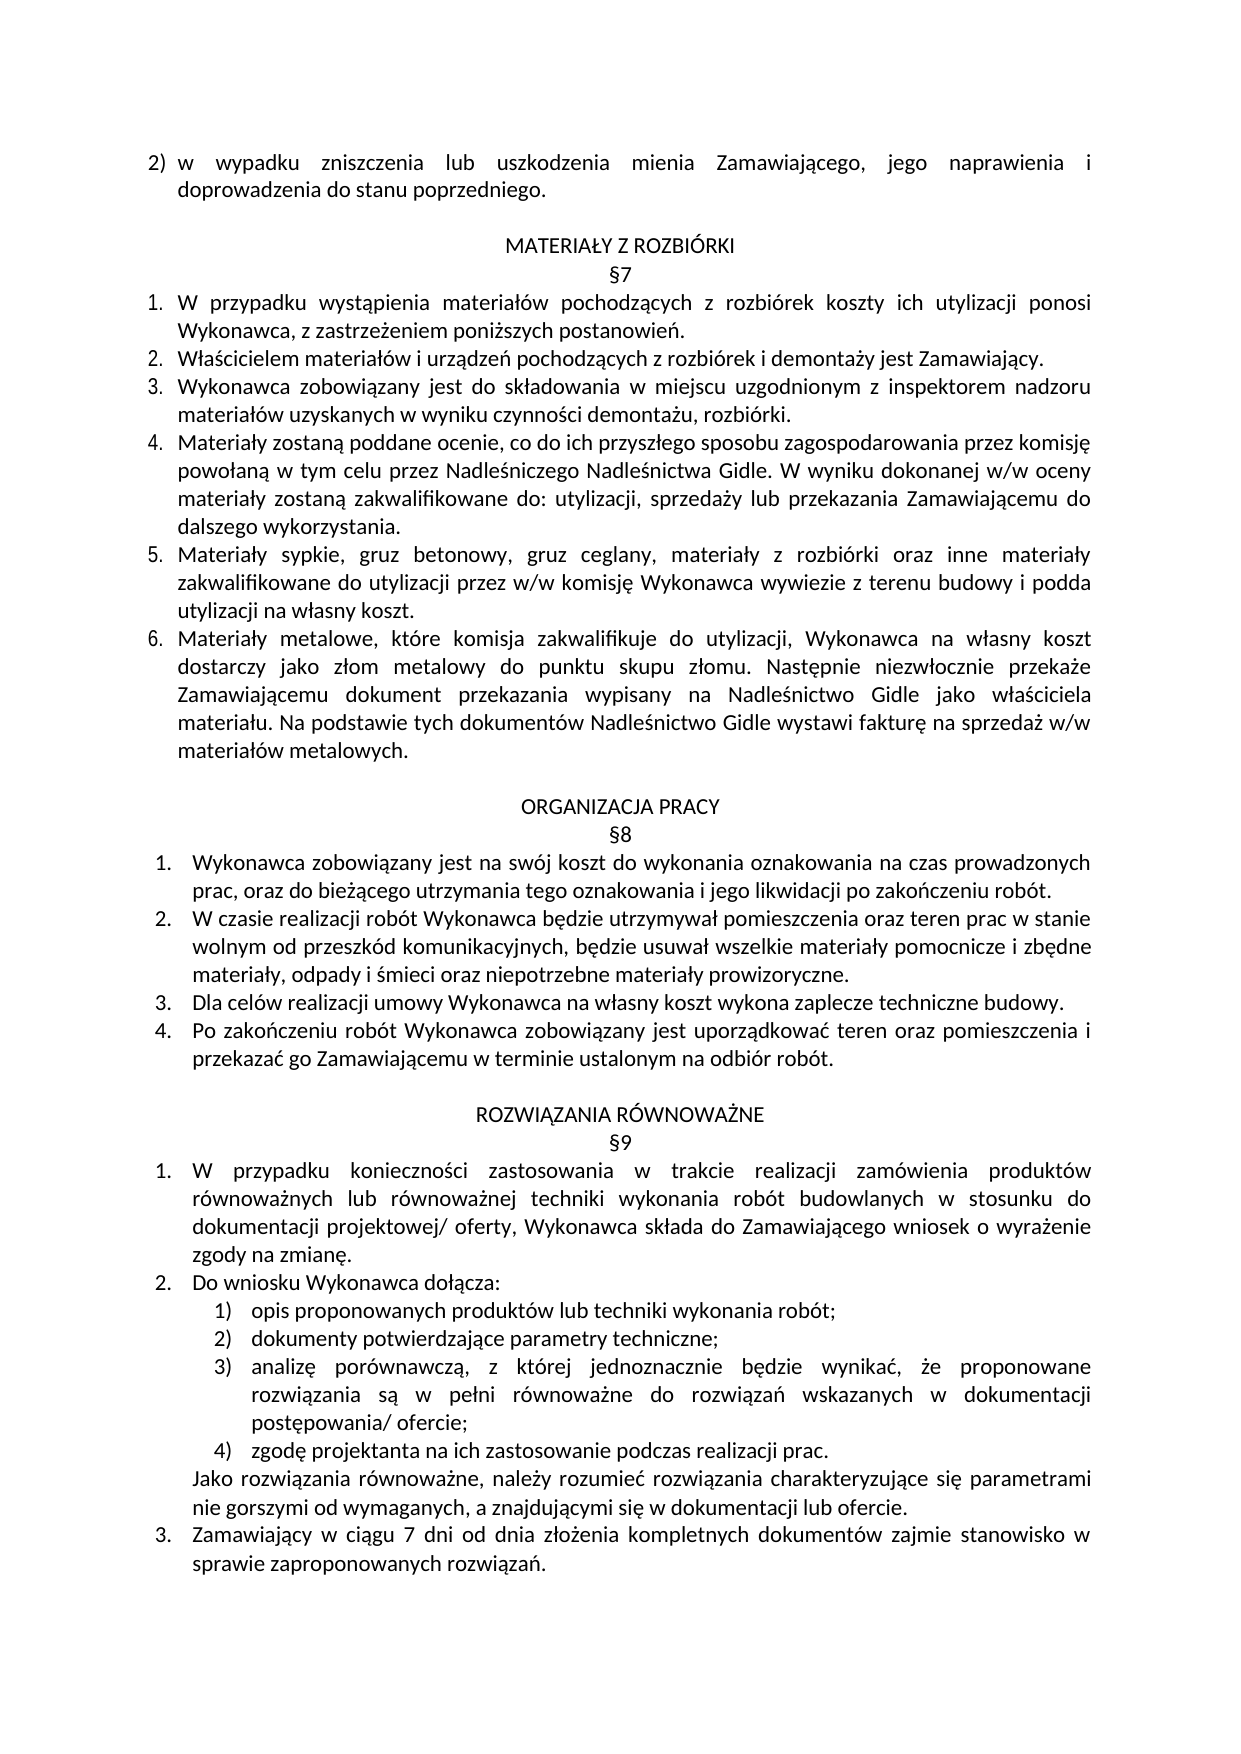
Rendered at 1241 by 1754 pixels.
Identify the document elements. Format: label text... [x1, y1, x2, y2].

text ORGANIZACJA PRACY [148, 792, 1093, 820]
list zgodę projektanta na ich zastosowanie podczas realizacji prac. [213, 1437, 1093, 1464]
list Wykonawca zobowiązany jest na swój koszt do wykonania oznakowania na czas prowadzonych prac, oraz do bieżącego utrzymania tego oznakowania i jego likwidacji po zakończeniu robót. [154, 848, 1093, 904]
list W przypadku konieczności zastosowania w trakcie realizacji zamówienia produktów równoważnych lub równoważnej techniki wykonania robót budowlanych w stosunku do dokumentacji projektowej/ oferty, Wykonawca składa do Zamawiającego wniosek o wyrażenie zgody na zmianę. [154, 1156, 1093, 1268]
text §8 [148, 820, 1093, 848]
list Do wniosku Wykonawca dołącza: [154, 1268, 1093, 1296]
text §9 [148, 1128, 1093, 1156]
list W przypadku wystąpienia materiałów pochodzących z rozbiórek koszty ich utylizacji ponosi Wykonawca, z zastrzeżeniem poniższych postanowień. [148, 288, 1093, 344]
text MATERIAŁY Z ROZBIÓRKI [148, 232, 1093, 260]
list Po zakończeniu robót Wykonawca zobowiązany jest uporządkować teren oraz pomieszczenia i przekazać go Zamawiającemu w terminie ustalonym na odbiór robót. [154, 1016, 1093, 1072]
list Materiały zostaną poddane ocenie, co do ich przyszłego sposobu zagospodarowania przez komisję powołaną w tym celu przez Nadleśniczego Nadleśnictwa Gidle. W wyniku dokonanej w/w oceny materiały zostaną zakwalifikowane do: utylizacji, sprzedaży lub przekazania Zamawiającemu do dalszego wykorzystania. [148, 428, 1093, 540]
text §7 [148, 260, 1093, 288]
list Materiały sypkie, gruz betonowy, gruz ceglany, materiały z rozbiórki oraz inne materiały zakwalifikowane do utylizacji przez w/w komisję Wykonawca wywiezie z terenu budowy i podda utylizacji na własny koszt. [148, 540, 1093, 624]
list w wypadku zniszczenia lub uszkodzenia mienia Zamawiającego, jego naprawienia i doprowadzenia do stanu poprzedniego. [148, 148, 1093, 204]
text Jako rozwiązania równoważne, należy rozumieć rozwiązania charakteryzujące się parametrami nie gorszymi od wymaganych, a znajdującymi się w dokumentacji lub ofercie. [192, 1464, 1093, 1521]
list W czasie realizacji robót Wykonawca będzie utrzymywał pomieszczenia oraz teren prac w stanie wolnym od przeszkód komunikacyjnych, będzie usuwał wszelkie materiały pomocnicze i zbędne materiały, odpady i śmieci oraz niepotrzebne materiały prowizoryczne. [154, 904, 1093, 988]
list analizę porównawczą, z której jednoznacznie będzie wynikać, że proponowane rozwiązania są w pełni równoważne do rozwiązań wskazanych w dokumentacji postępowania/ ofercie; [213, 1352, 1093, 1437]
list dokumenty potwierdzające parametry techniczne; [213, 1324, 1093, 1352]
list Materiały metalowe, które komisja zakwalifikuje do utylizacji, Wykonawca na własny koszt dostarczy jako złom metalowy do punktu skupu złomu. Następnie niezwłocznie przekaże Zamawiającemu dokument przekazania wypisany na Nadleśnictwo Gidle jako właściciela materiału. Na podstawie tych dokumentów Nadleśnictwo Gidle wystawi fakturę na sprzedaż w/w materiałów metalowych. [148, 624, 1093, 764]
list Zamawiający w ciągu 7 dni od dnia złożenia kompletnych dokumentów zajmie stanowisko w sprawie zaproponowanych rozwiązań. [154, 1521, 1093, 1577]
list Właścicielem materiałów i urządzeń pochodzących z rozbiórek i demontaży jest Zamawiający. [148, 344, 1093, 372]
text ROZWIĄZANIA RÓWNOWAŻNE [148, 1100, 1093, 1128]
list Dla celów realizacji umowy Wykonawca na własny koszt wykona zaplecze techniczne budowy. [154, 988, 1093, 1016]
list Wykonawca zobowiązany jest do składowania w miejscu uzgodnionym z inspektorem nadzoru materiałów uzyskanych w wyniku czynności demontażu, rozbiórki. [148, 372, 1093, 428]
list opis proponowanych produktów lub techniki wykonania robót; [213, 1296, 1093, 1324]
